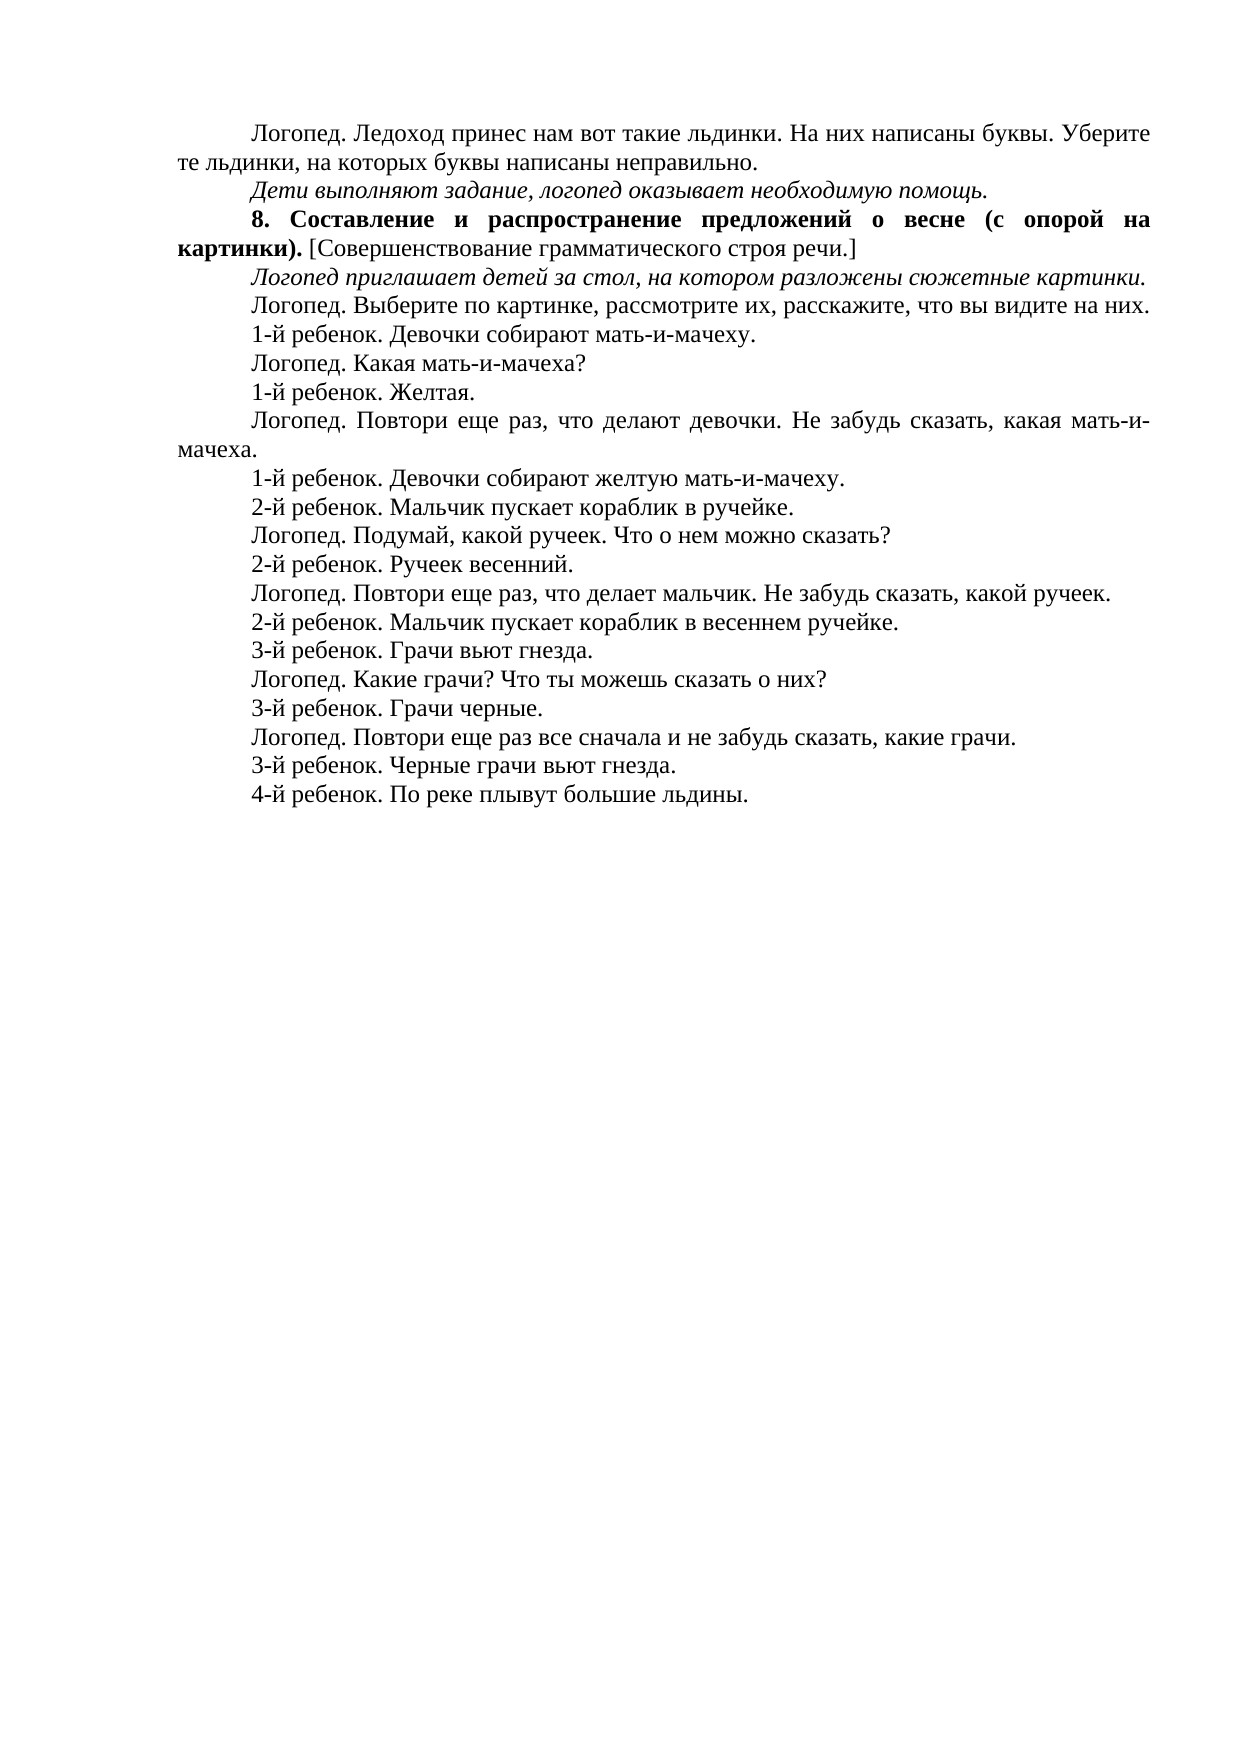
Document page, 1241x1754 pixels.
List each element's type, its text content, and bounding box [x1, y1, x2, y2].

text 1-й ребенок. Желтая. [177, 377, 1152, 406]
text 2-й ребенок. Мальчик пускает кораблик в ручейке. [177, 492, 1152, 521]
text Логопед. Какая мать-и-мачеха? [177, 348, 1152, 377]
text 1-й ребенок. Девочки собирают мать-и-мачеху. [177, 319, 1152, 348]
text 3-й ребенок. Грачи вьют гнезда. [177, 636, 1152, 664]
text Логопед. Ледоход принес нам вот такие льдинки. На них написаны буквы. Уберите те льдинки, на которых буквы написаны неправильно. [177, 118, 1152, 176]
text 2-й ребенок. Мальчик пускает кораблик в весеннем ручейке. [177, 607, 1152, 636]
text Логопед приглашает детей за стол, на котором разложены сюжетные картинки. [177, 262, 1152, 291]
text Логопед. Подумай, какой ручеек. Что о нем можно сказать? [177, 521, 1152, 549]
text 8. Составление и распространение предложений о весне (с опорой на картинки). [Совершенствование грамматического строя речи.] [177, 204, 1152, 262]
text 3-й ребенок. Грачи черные. [177, 693, 1152, 722]
text 1-й ребенок. Девочки собирают желтую мать-и-мачеху. [177, 463, 1152, 492]
text 4-й ребенок. По реке плывут большие льдины. [177, 779, 1152, 808]
text Логопед. Повтори еще раз, что делают девочки. Не забудь сказать, какая мать-и-мачеха. [177, 406, 1152, 463]
text Логопед. Выберите по картинке, рассмотрите их, расскажите, что вы видите на них. [177, 291, 1152, 319]
text 3-й ребенок. Черные грачи вьют гнезда. [177, 751, 1152, 779]
text Логопед. Какие грачи? Что ты можешь сказать о них? [177, 664, 1152, 693]
text Логопед. Повтори еще раз все сначала и не забудь сказать, какие грачи. [177, 722, 1152, 751]
text 2-й ребенок. Ручеек весенний. [177, 549, 1152, 578]
text Логопед. Повтори еще раз, что делает мальчик. Не забудь сказать, какой ручеек. [177, 578, 1152, 607]
text Дети выполняют задание, логопед оказывает необходимую помощь. [177, 176, 1152, 204]
